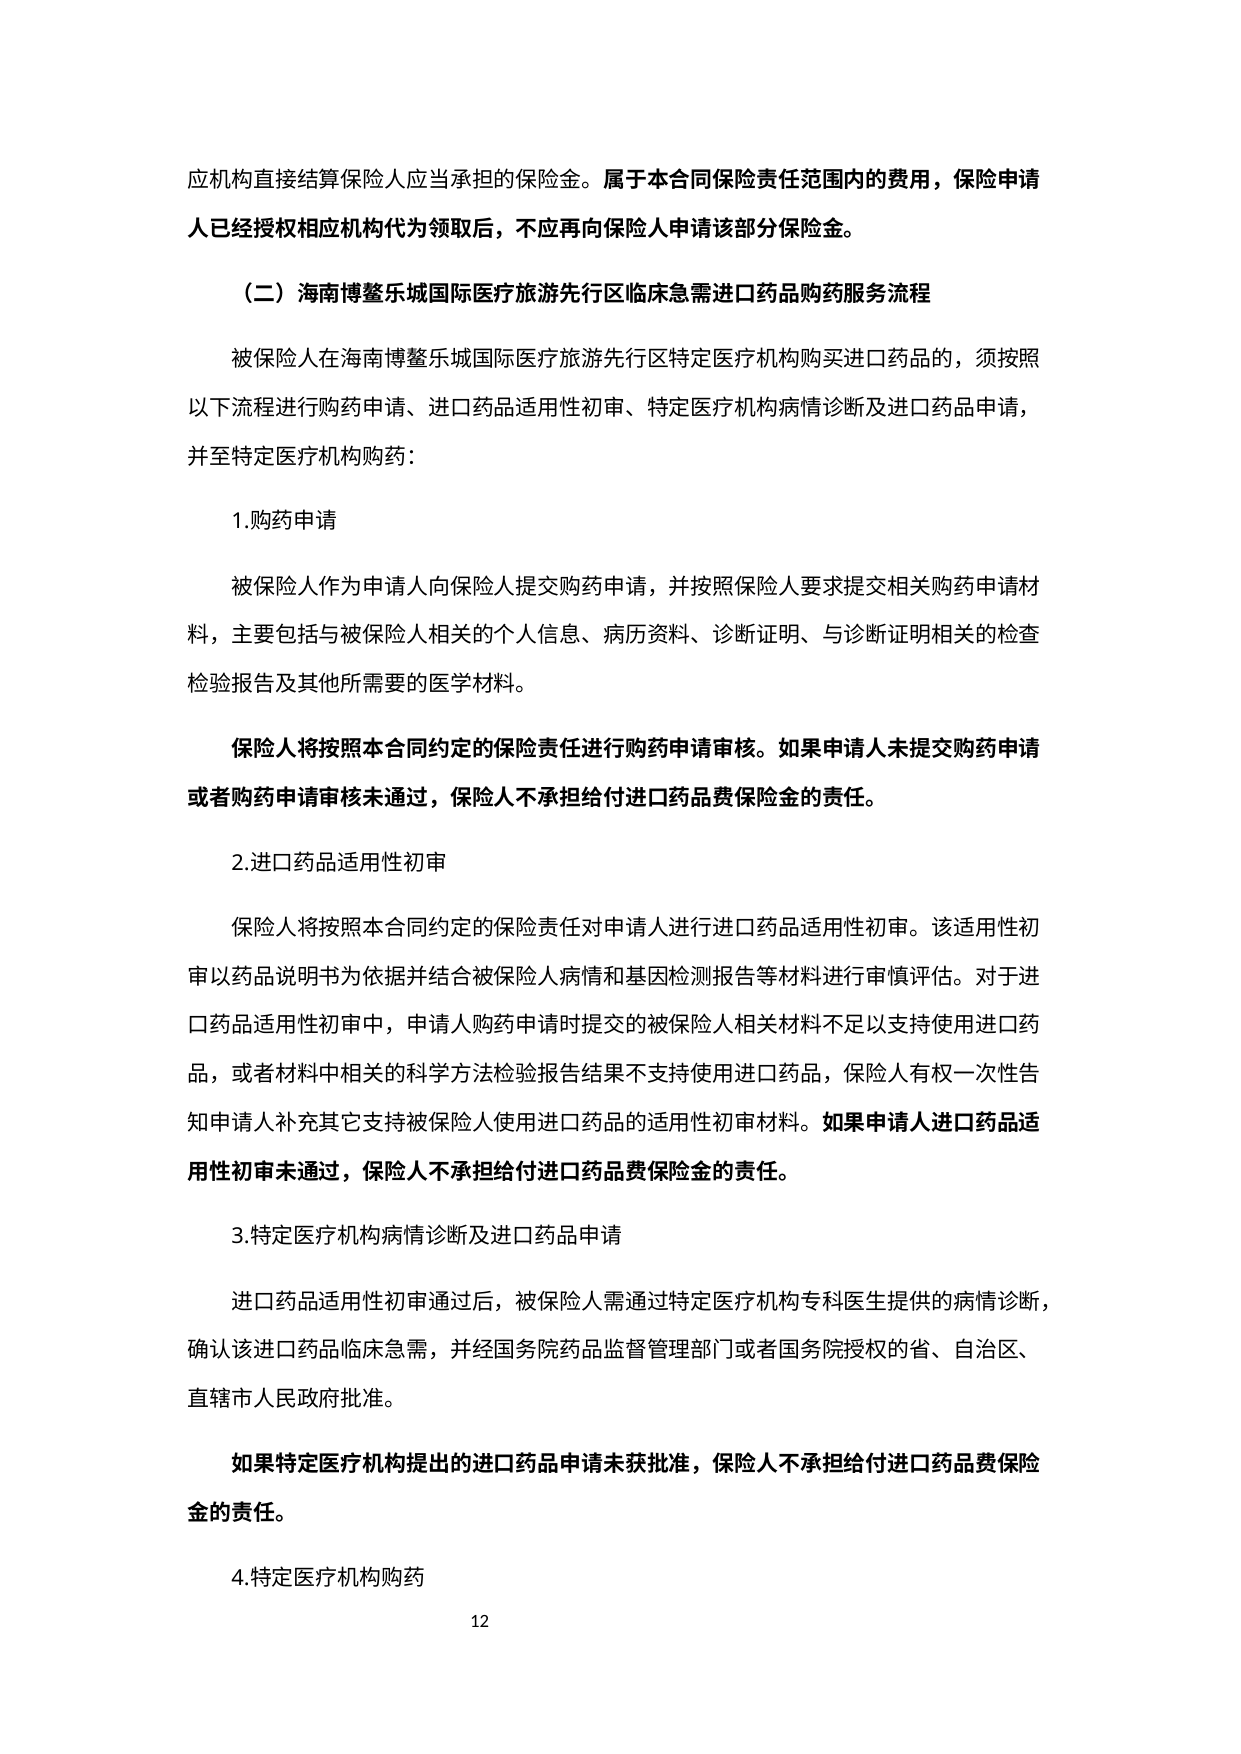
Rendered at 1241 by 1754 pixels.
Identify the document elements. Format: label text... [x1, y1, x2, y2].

text 进口药品适用性初审通过后，被保险人需通过特定医疗机构专科医生提供的病情诊断，确认该进口药品临床急需，并经国务院药品监督管理部门或者国务院授权的省、自治区、直辖市人民政府批准。 [187, 1283, 1053, 1413]
text 2.进口药品适用性初审 [187, 844, 1053, 877]
text 被保险人作为申请人向保险人提交购药申请，并按照保险人要求提交相关购药申请材料，主要包括与被保险人相关的个人信息、病历资料、诊断证明、与诊断证明相关的检查检验报告及其他所需要的医学材料。 [187, 568, 1053, 698]
text （二）海南博鳌乐城国际医疗旅游先行区临床急需进口药品购药服务流程 [187, 276, 1053, 308]
text 保险人将按照本合同约定的保险责任进行购药申请审核。如果申请人未提交购药申请或者购药申请审核未通过，保险人不承担给付进口药品费保险金的责任。 [187, 731, 1053, 812]
text 4.特定医疗机构购药 [187, 1559, 1053, 1592]
text 如果特定医疗机构提出的进口药品申请未获批准，保险人不承担给付进口药品费保险金的责任。 [187, 1446, 1053, 1527]
text 1.购药申请 [187, 503, 1053, 536]
text 3.特定医疗机构病情诊断及进口药品申请 [187, 1218, 1053, 1251]
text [187, 162, 1053, 243]
text 保险人将按照本合同约定的保险责任对申请人进行进口药品适用性初审。该适用性初审以药品说明书为依据并结合被保险人病情和基因检测报告等材料进行审慎评估。对于进口药品适用性初审中，申请人购药申请时提交的被保险人相关材料不足以支持使用进口药品，或者材料中相关的科学方法检验报告结果不支持使用进口药品，保险人有权一次性告知申请人补充其它支持被保险人使用进口药品的适用性初审材料。如果申请人进口药品适用性初审未通过，保险人不承担给付进口药品费保险金的责任。 [187, 909, 1053, 1186]
text 被保险人在海南博鳌乐城国际医疗旅游先行区特定医疗机构购买进口药品的，须按照以下流程进行购药申请、进口药品适用性初审、特定医疗机构病情诊断及进口药品申请，并至特定医疗机构购药： [187, 341, 1053, 471]
